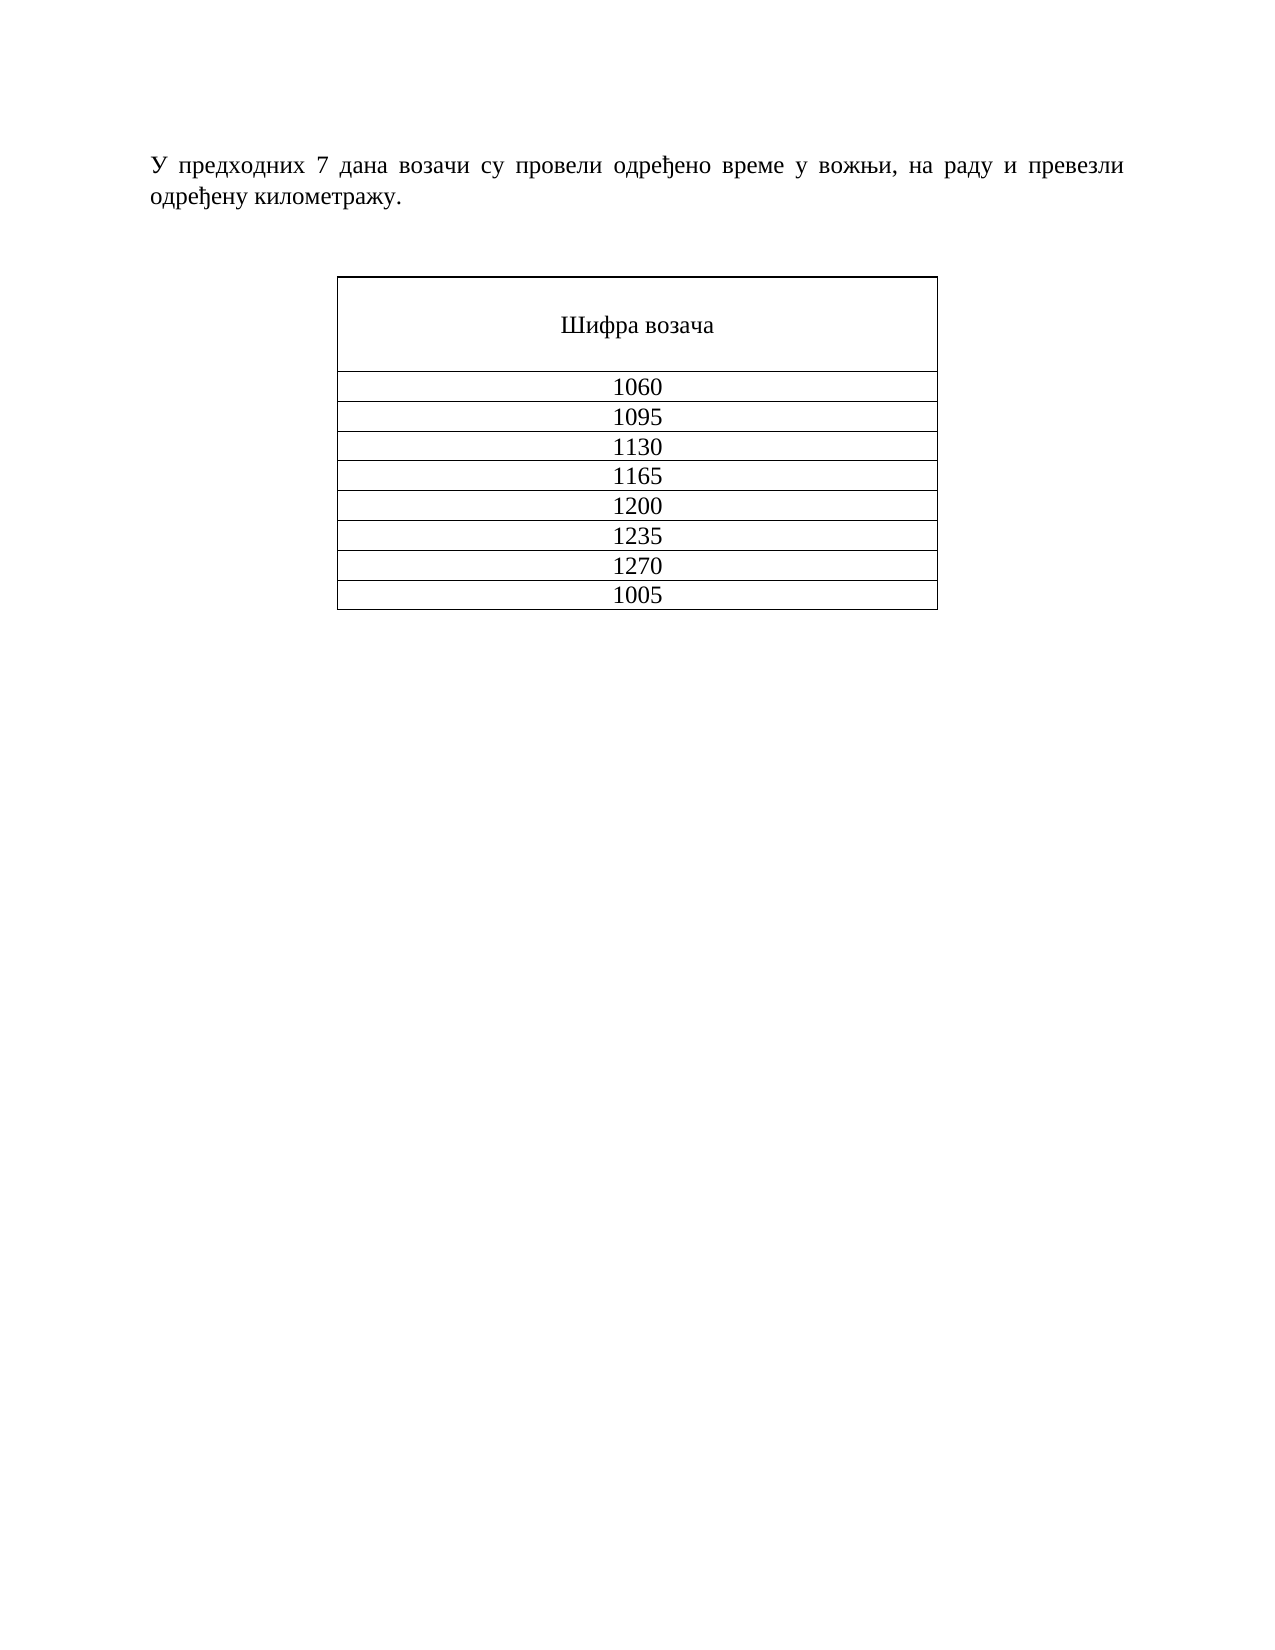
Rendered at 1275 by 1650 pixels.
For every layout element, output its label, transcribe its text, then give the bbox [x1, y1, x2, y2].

table_cell 1005 [338, 581, 937, 609]
text У предходних 7 дана возачи су провели одређено време у вожњи, на раду и превезли одређену километражу. [150, 150, 1125, 210]
table_cell 1200 [338, 491, 937, 520]
table_cell 1270 [338, 551, 937, 579]
table_cell 1060 [338, 372, 937, 401]
table_cell 1165 [338, 461, 937, 490]
table_header Шифра возача [338, 278, 937, 371]
table_cell 1130 [338, 432, 937, 460]
table_cell 1095 [338, 402, 937, 431]
table_cell 1235 [338, 521, 937, 550]
